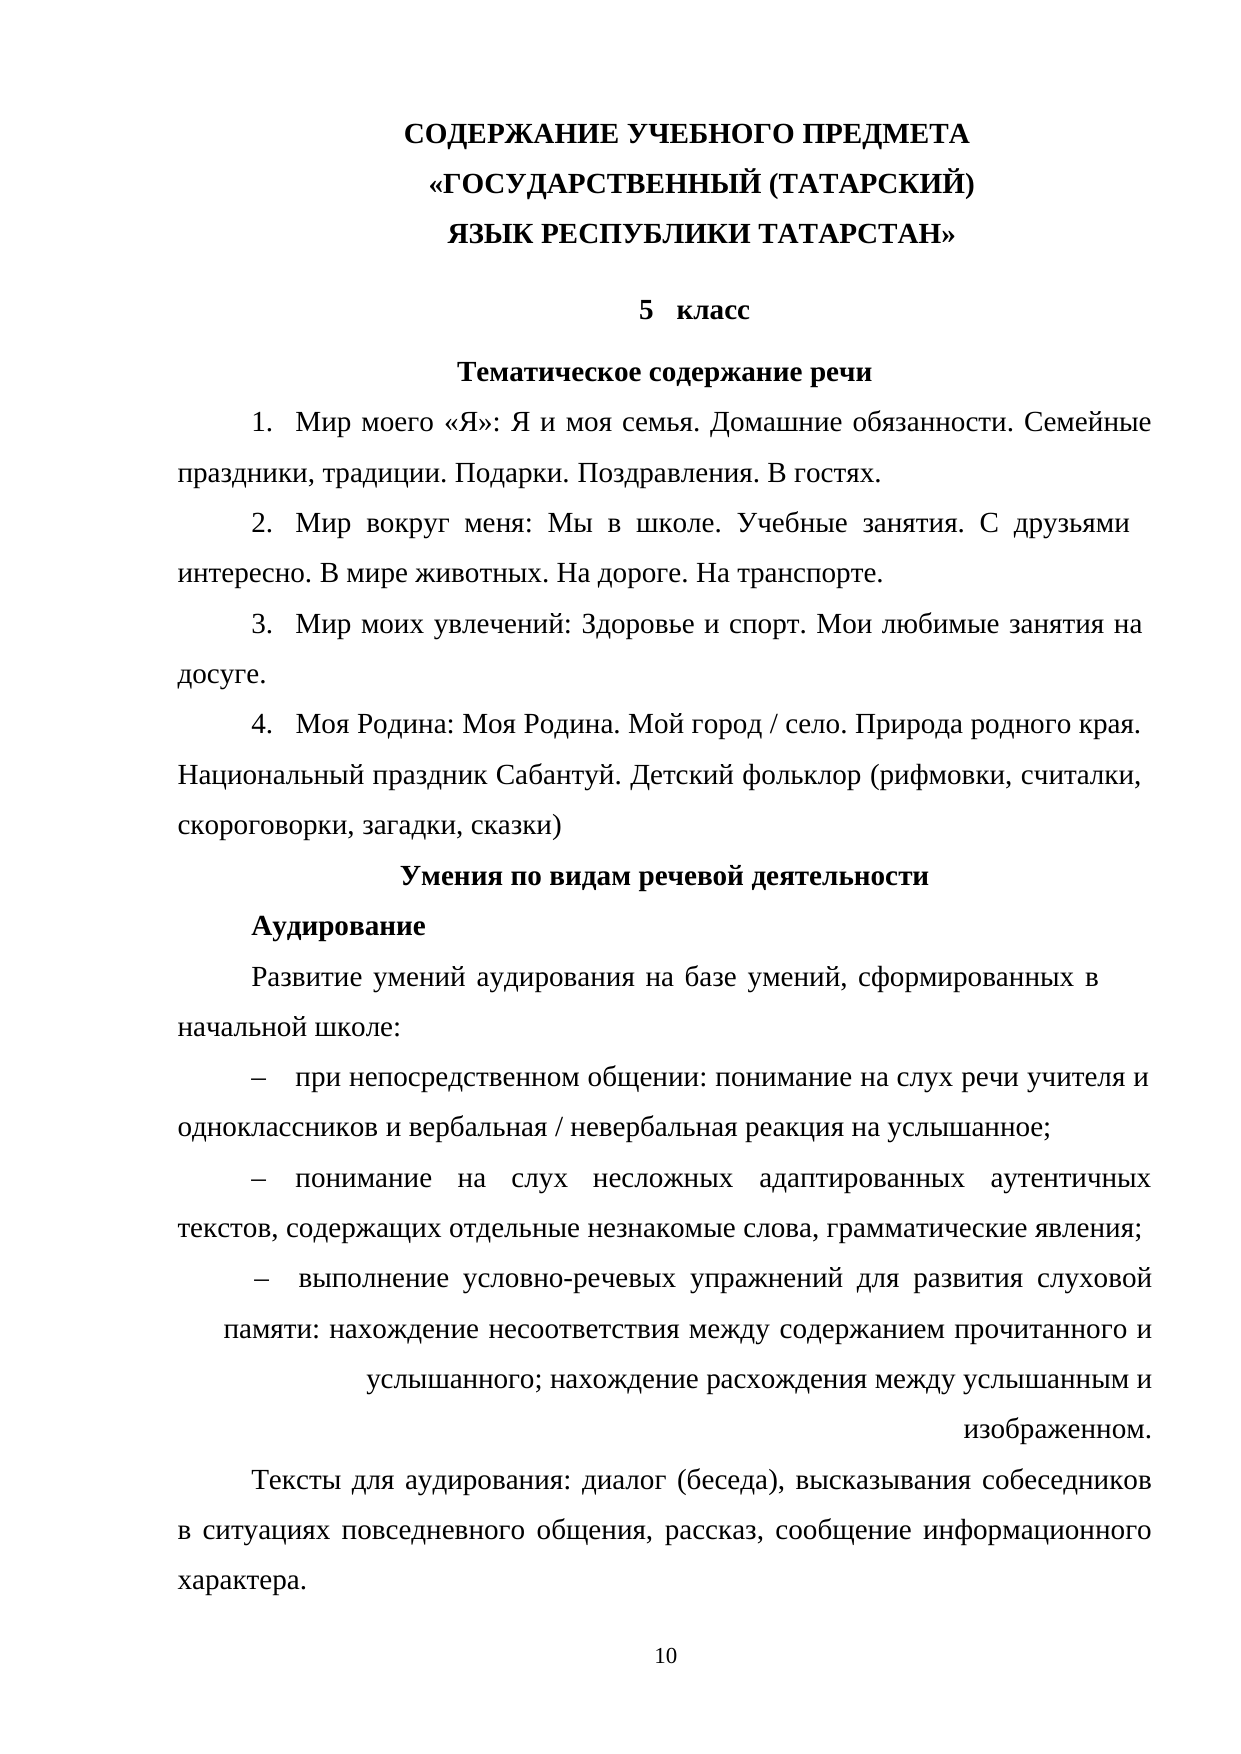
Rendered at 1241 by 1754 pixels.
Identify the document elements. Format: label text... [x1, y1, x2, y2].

list понимание на слух несложных адаптированных аутентичных текстов, содержащих отдельные незнакомые слова, грамматические явления; [177, 1160, 1152, 1244]
list Мир моего «Я»: Я и моя семья. Домашние обязанности. Семейные праздники, традиции. Подарки. Поздравления. В гостях. [177, 404, 1152, 488]
list Мир моих увлечений: Здоровье и спорт. Мои любимые занятия на досуге. [177, 606, 1142, 690]
subtitle класс [639, 292, 1163, 325]
list Мир вокруг меня: Мы в школе. Учебные занятия. С друзьями интересно. В мире животных. На дороге. На транспорте. [177, 505, 1130, 589]
subtitle СОДЕРЖАНИЕ УЧЕБНОГО ПРЕДМЕТА [211, 116, 1162, 149]
text «ГОСУДАРСТВЕННЫЙ (ТАТАРСКИЙ) ЯЗЫК РЕСПУБЛИКИ ТАТАРСТАН» [428, 166, 975, 250]
list выполнение условно-речевых упражнений для развития слуховой памяти: нахождение несоответствия между содержанием прочитанного и услышанного; нахождение расхождения между услышанным и изображенном. [177, 1261, 1152, 1445]
list Моя Родина: Моя Родина. Мой город / село. Природа родного края. Национальный праздник Сабантуй. Детский фольклор (рифмовки, считалки, скороговорки, загадки, сказки) [177, 707, 1142, 841]
list при непосредственном общении: понимание на слух речи учителя и одноклассников и вербальная / невербальная реакция на услышанное; [177, 1059, 1151, 1143]
subtitle Умения по видам речевой деятельности Аудирование [251, 858, 930, 942]
text Тематическое содержание речи [457, 354, 1163, 388]
text Тексты для аудирования: диалог (беседа), высказывания собеседников в ситуациях повседневного общения, рассказ, сообщение информационного характера. [177, 1462, 1152, 1596]
text Развитие умений аудирования на базе умений, сформированных в начальной школе: [177, 959, 1139, 1042]
